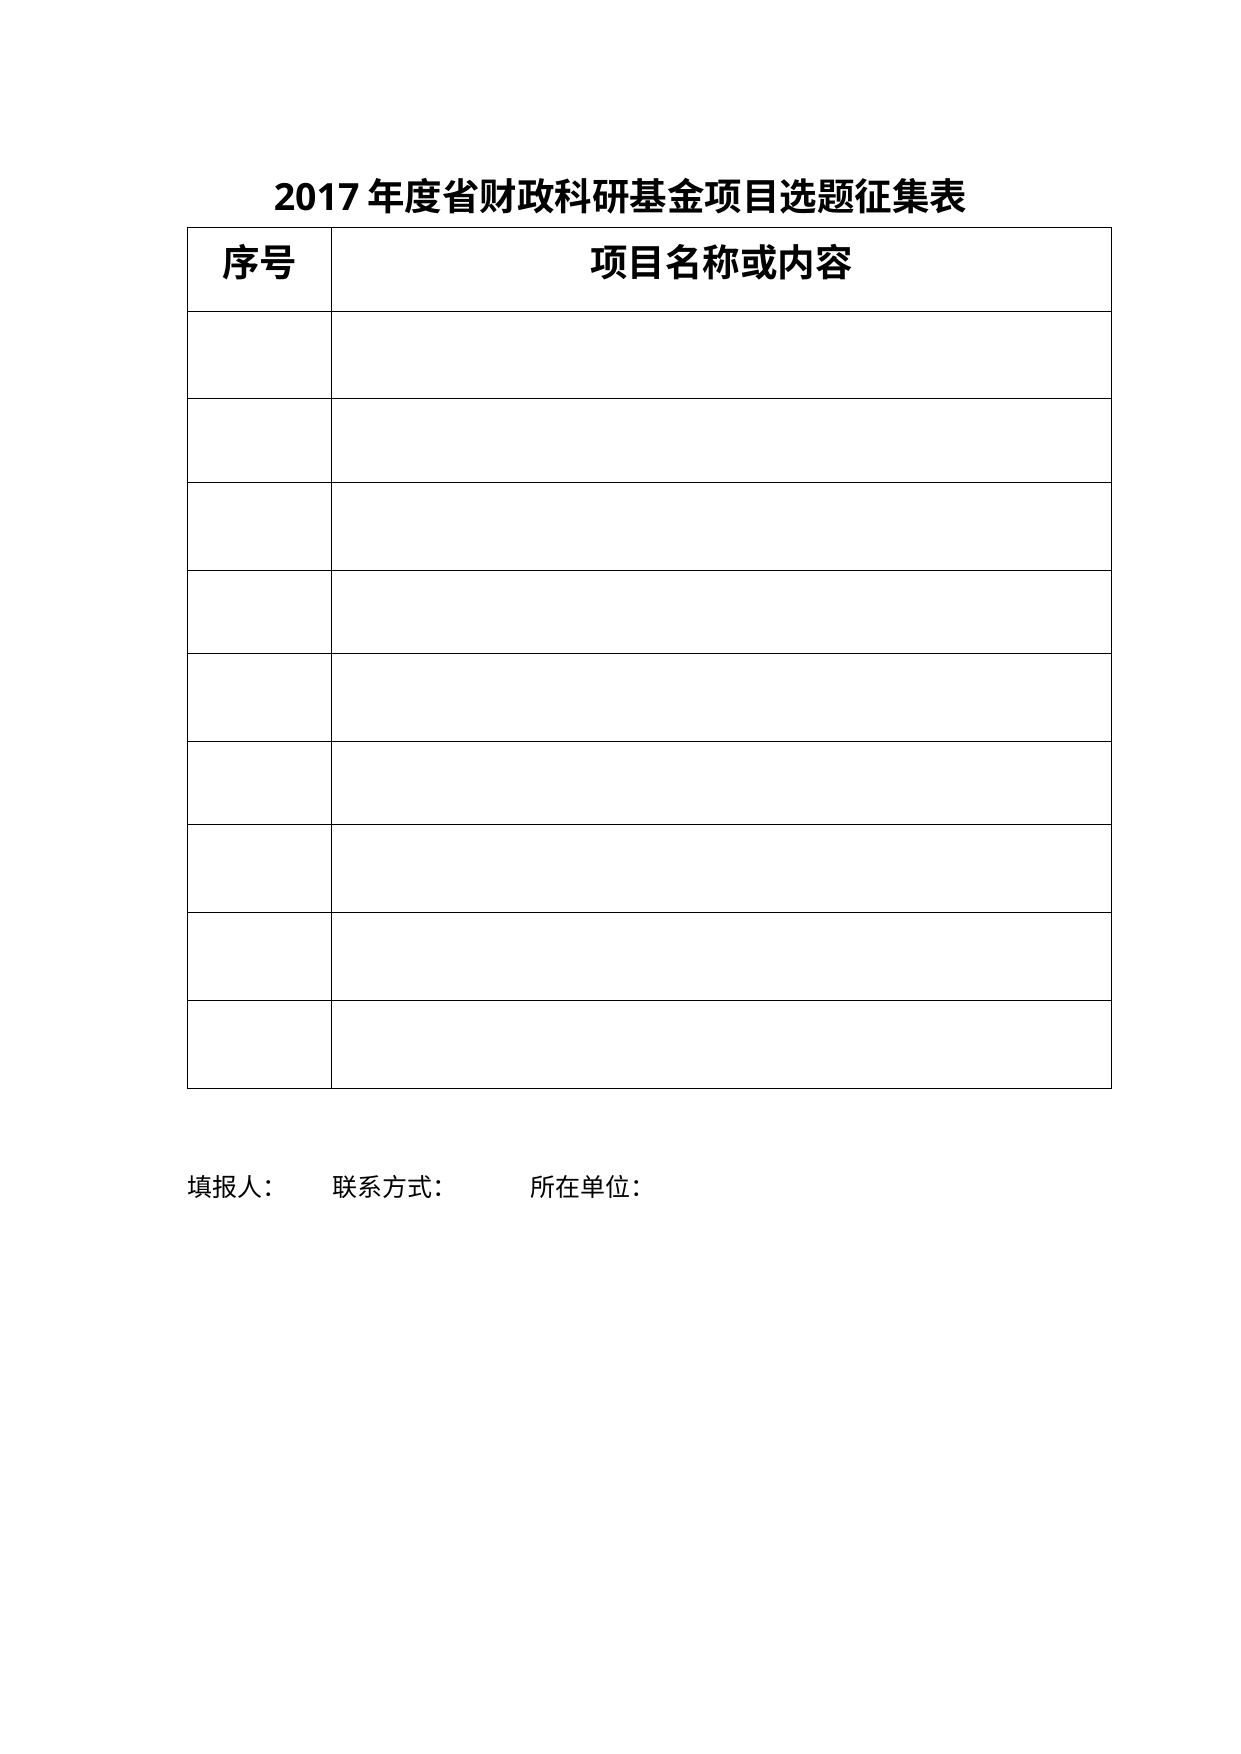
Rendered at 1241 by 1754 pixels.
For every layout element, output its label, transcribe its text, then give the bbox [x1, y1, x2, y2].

table_cell [332, 312, 1111, 398]
table_cell [188, 913, 331, 1000]
table_cell [332, 399, 1111, 482]
table_cell [188, 312, 331, 398]
table_cell [332, 742, 1111, 824]
table_cell [188, 654, 331, 741]
text 2017年度省财政科研基金项目选题征集表 [187, 162, 1053, 227]
table_cell [332, 1001, 1111, 1087]
table_cell [188, 742, 331, 824]
table_cell [188, 571, 331, 653]
table_cell [332, 483, 1111, 569]
table_cell [188, 1001, 331, 1087]
table_header 序号 [188, 228, 331, 311]
table_cell [332, 571, 1111, 653]
text 填报人： 联系方式： 所在单位： [187, 1153, 1053, 1218]
table_cell [332, 654, 1111, 741]
table_cell [188, 825, 331, 912]
table_header 项目名称或内容 [332, 228, 1111, 311]
table_cell [188, 483, 331, 569]
table_cell [332, 825, 1111, 912]
table_cell [332, 913, 1111, 1000]
table_cell [188, 399, 331, 482]
